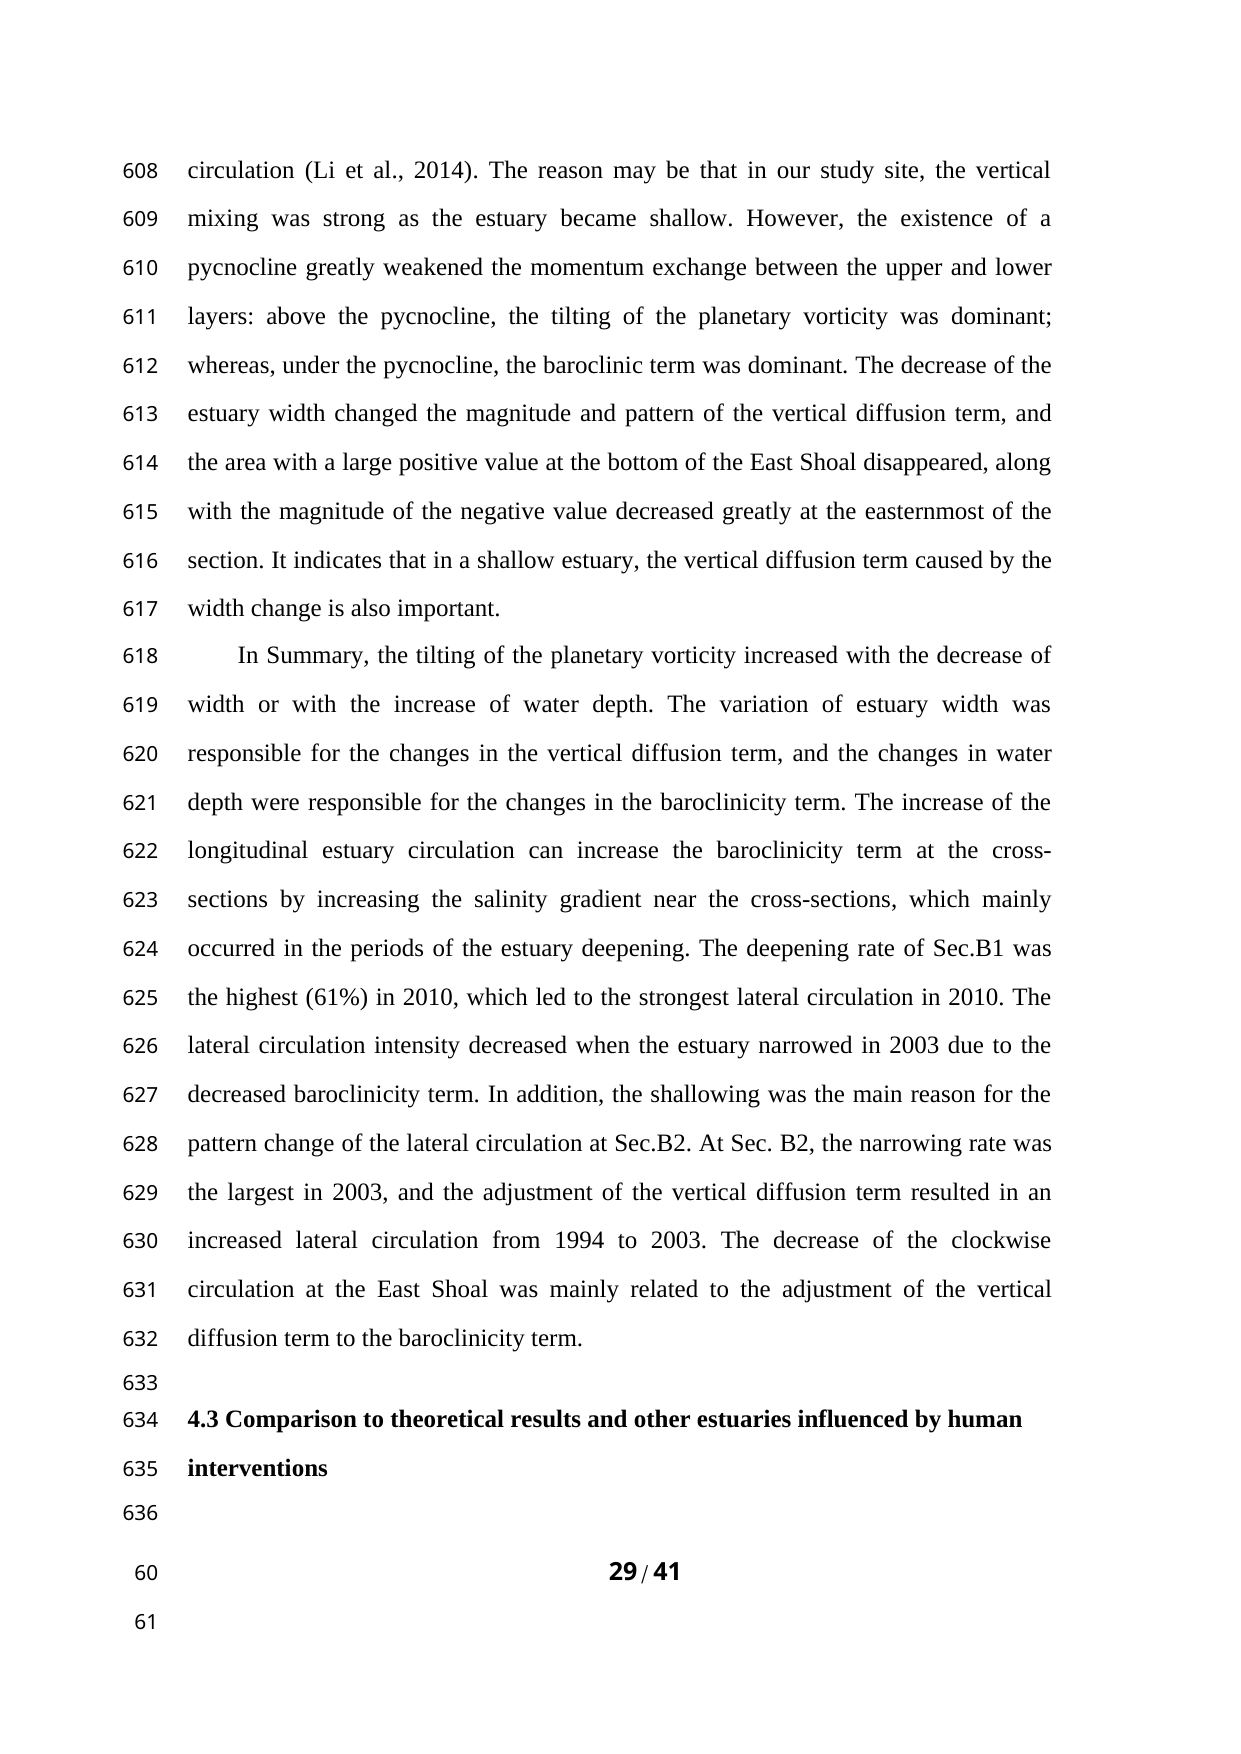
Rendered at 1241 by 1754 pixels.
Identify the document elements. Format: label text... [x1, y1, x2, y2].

text In Summary, the tilting of the planetary vorticity increased with the decrease of width or with the increase of water depth. The variation of estuary width was responsible for the changes in the vertical diffusion term, and the changes in water depth were responsible for the changes in the baroclinicity term. The increase of the longitudinal estuary circulation can increase the baroclinicity term at the cross-sections by increasing the salinity gradient near the cross-sections, which mainly occurred in the periods of the estuary deepening. The deepening rate of Sec.B1 was the highest (61%) in 2010, which led to the strongest lateral circulation in 2010. The lateral circulation intensity decreased when the estuary narrowed in 2003 due to the decreased baroclinicity term. In addition, the shallowing was the main reason for the pattern change of the lateral circulation at Sec.B2. At Sec. B2, the narrowing rate was the largest in 2003, and the adjustment of the vertical diffusion term resulted in an increased lateral circulation from 1994 to 2003. The decrease of the clockwise circulation at the East Shoal was mainly related to the adjustment of the vertical diffusion term to the baroclinicity term. [187, 638, 1053, 1353]
text 4.3 Comparison to theoretical results and other estuaries influenced by human interventions [187, 1403, 1053, 1484]
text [187, 153, 1053, 624]
